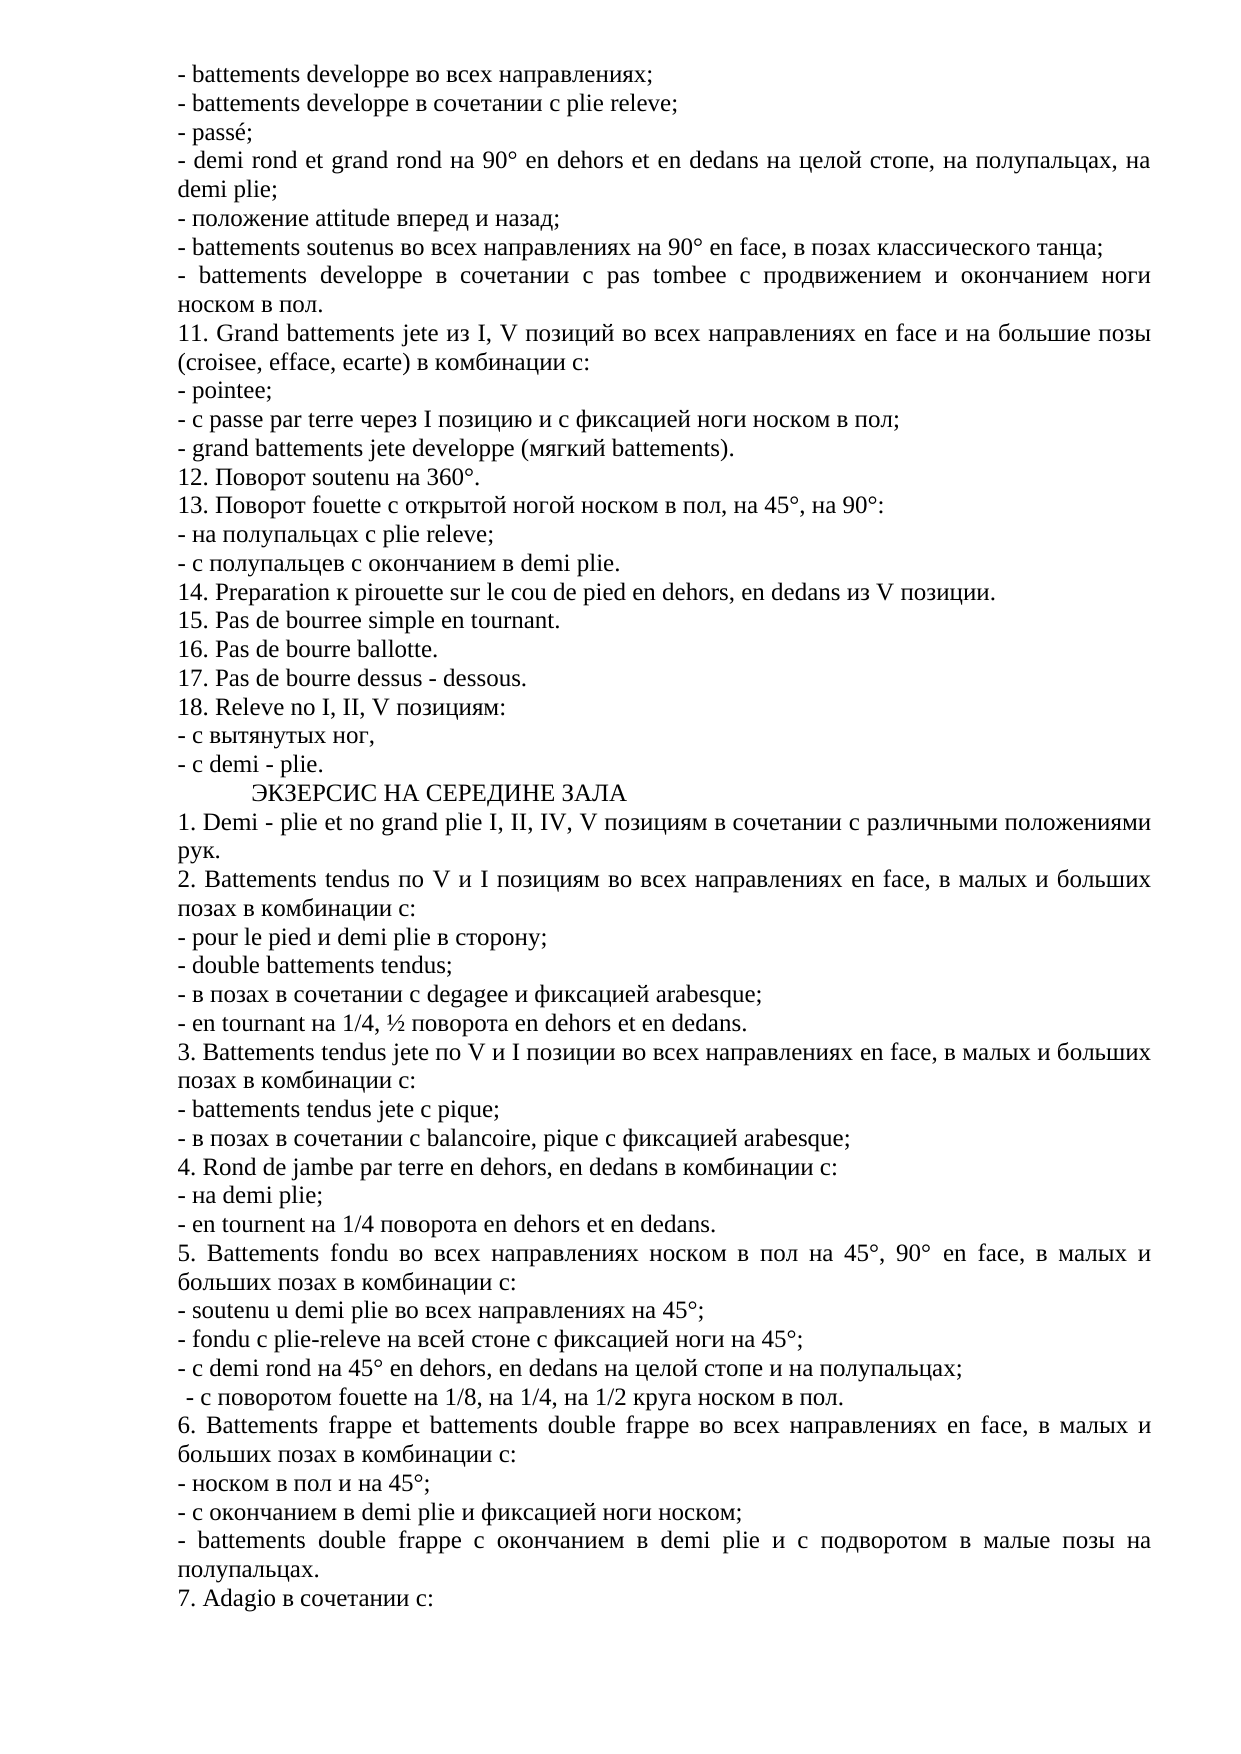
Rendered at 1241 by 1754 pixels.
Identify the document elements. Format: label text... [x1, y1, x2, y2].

text - battements soutenus во всех направлениях на 90° en face, в позах классического танца; [177, 232, 1152, 260]
text 5. Battements fondu во всех направлениях носком в пол на 45°, 90° en face, в малых и больших позах в комбинации с: [177, 1238, 1152, 1295]
text - fondu с plie-releve на всей стоне с фиксацией ноги на 45°; 2+ [177, 1324, 1152, 1353]
text 15. Pas de bourree simple en tournant. [177, 605, 1152, 634]
text - en tournent на 1/4 поворота en dehors et en dedans. [177, 1209, 1152, 1238]
text - pointee; [177, 375, 1152, 404]
text - en tournant на 1/4, ½ поворота en dehors et en dedans. [177, 1008, 1152, 1037]
text - battements developpe в сочетании с plie releve; [177, 88, 1152, 117]
text - passé; [177, 117, 1152, 145]
text 4. Rond de jambe par terre en dehors, en dedans в комбинации с: [177, 1152, 1152, 1180]
text - с вытянутых ног, [177, 720, 1152, 749]
text Экзерсис на середине зала [177, 778, 1152, 807]
text - с окончанием в demi plie и фиксацией ноги носком; [177, 1497, 1152, 1525]
text 16. Pаs de bourre ballotte.2 [177, 634, 1152, 663]
text - battements tendus jete с pique; [177, 1094, 1152, 1123]
text 2. Battements tendus по V и I позициям во всех направлениях en face, в малых и больших позах в комбинации с: [177, 864, 1152, 922]
text - battements double frappe с окончанием в demi plie и с подворотом в малые позы на полупальцах. [177, 1525, 1152, 1583]
text - с demi rond на 45° en dehors, en dedans на целой стопе и на полупальцах;2 [177, 1353, 1152, 1382]
text 18. Releve no I, II, V позициям: [177, 692, 1152, 720]
text 6. Battements frappe et battements double frappe во всех направлениях en face, в малых и больших позах в комбинации с: [177, 1410, 1152, 1468]
text - в позах в сочетании с balancoire, pique с фиксацией arabesque; [177, 1123, 1152, 1152]
text 1. Demi - plie et no grand plie I, II, IV, V позициям в сочетании с различными положениями рук. [177, 807, 1152, 864]
text 14. Preparation к pirouette sur le cou de pied en dehors, en dedans из V позиции. [177, 577, 1152, 605]
text 13. Поворот fouette с открытой ногой носком в пол, на 45°, на 90°: [177, 490, 1152, 519]
text - pour le pied и demi plie в сторону; [177, 922, 1152, 950]
text - с полупальцев с окончанием в demi plie. [177, 548, 1152, 577]
text - double battements tendus; [177, 950, 1152, 979]
text 7. Adagio в сочетании с: [177, 1583, 1152, 1612]
text - grand battements jete developpe (мягкий battements). [177, 433, 1152, 462]
text - soutenu u demi plie во всех направлениях на 45°; [177, 1295, 1152, 1324]
text -- с поворотом fouette на 1/8, на 1/4, на 1/2 круга носком в пол. [177, 1382, 1152, 1410]
text - на полупальцах с plie releve; [177, 519, 1152, 548]
text - положение attitude вперед и назад; [177, 203, 1152, 232]
text - demi rond et grand rond на 90° en dehors et en dedans на целой стопе, на полупальцах, на demi plie; [177, 145, 1152, 203]
text 11. Grand battements jete из I, V позиций во всех направлениях en face и на большие позы (croisee, efface, ecarte) в комбинации с: [177, 318, 1152, 375]
text - battements developpe во всех направлениях; [177, 59, 1152, 88]
text - в позах в сочетании с degagee и фиксацией arabesque; [177, 979, 1152, 1008]
text - на demi plie; [177, 1180, 1152, 1209]
text - носком в пол и на 45°; [177, 1468, 1152, 1497]
text 17. Pas de bourre dessus - dessous. [177, 663, 1152, 692]
text - battements developpe в сочетании с pas tombee с продвижением и окончанием ноги носком в пол. [177, 260, 1152, 318]
text - с demi - plie. [177, 749, 1152, 778]
text 3. Battements tendus jete по V и I позиции во всех направлениях en face, в малых и больших позах в комбинации с: [177, 1037, 1152, 1094]
text - с passe par terre через I позицию и с фиксацией ноги носком в пол; [177, 404, 1152, 433]
text 12. Поворот soutenu на 360°. [177, 462, 1152, 490]
